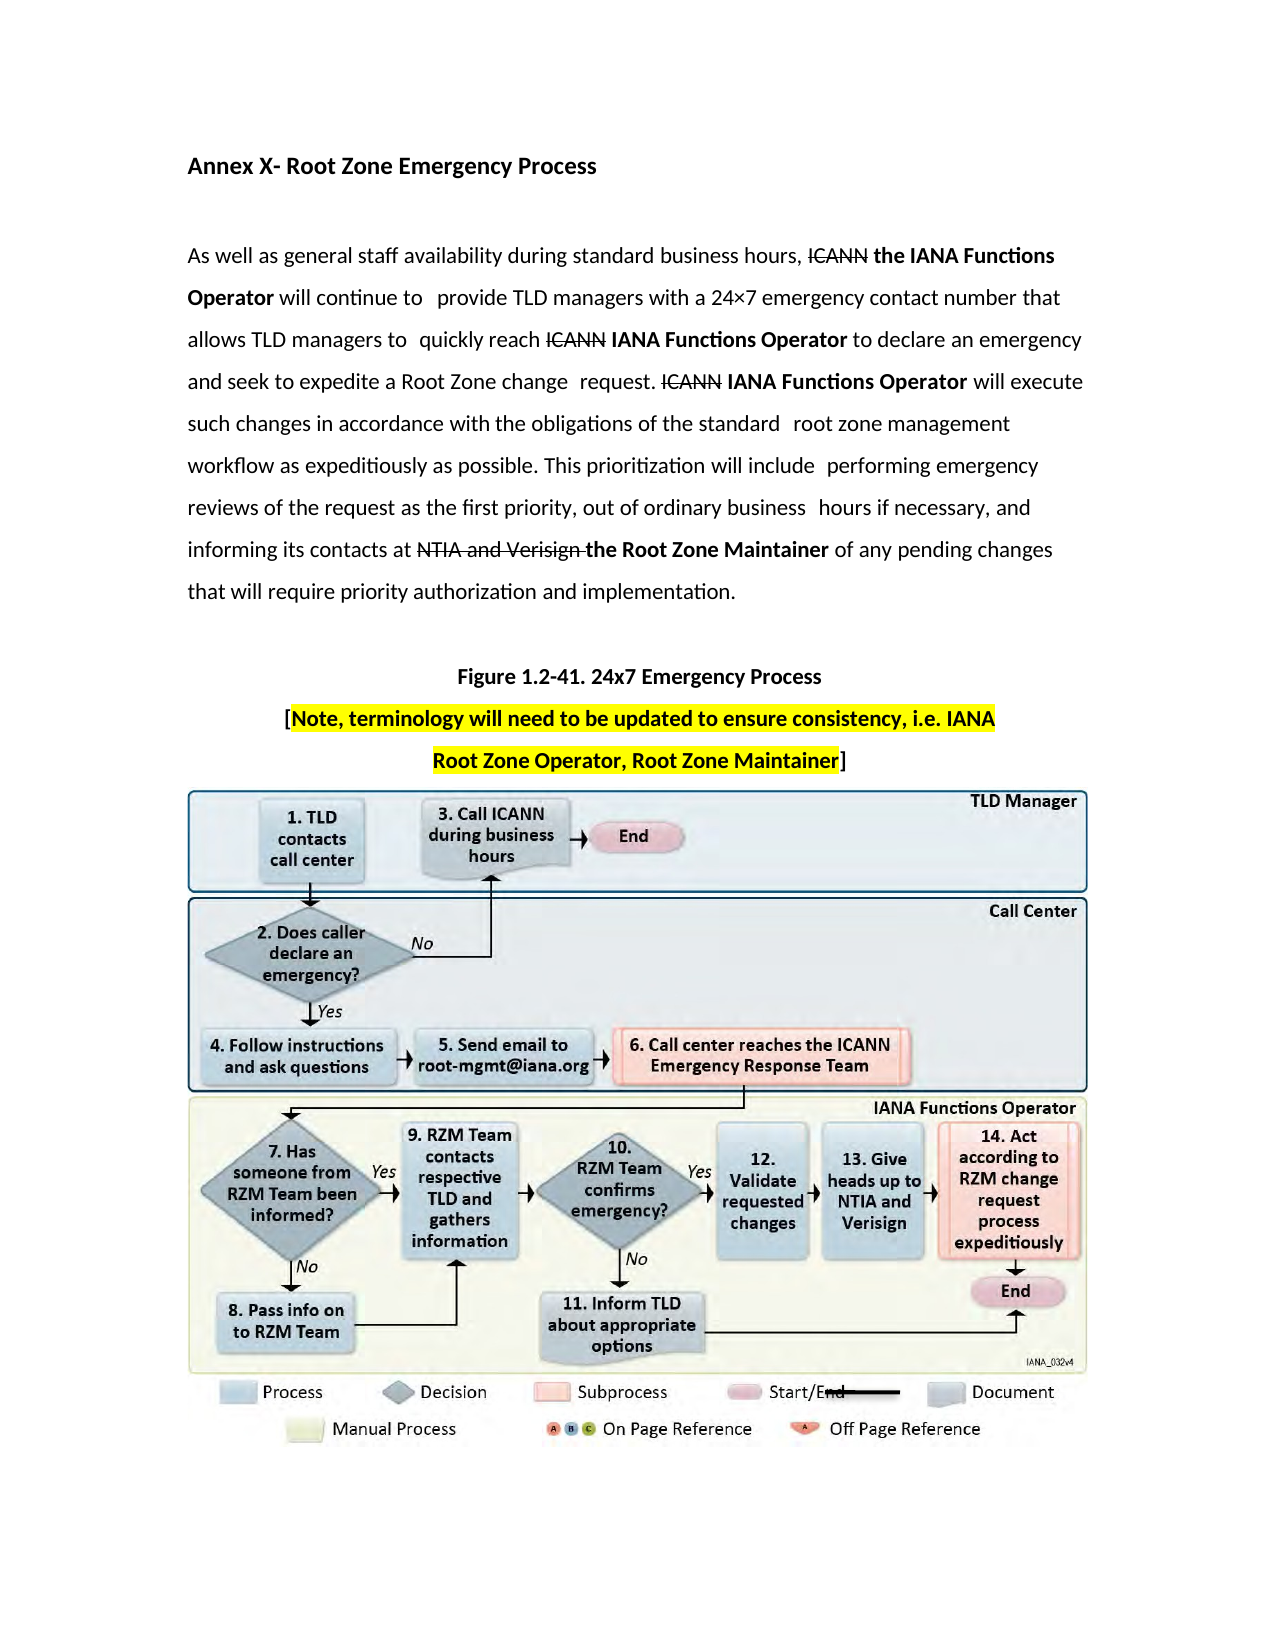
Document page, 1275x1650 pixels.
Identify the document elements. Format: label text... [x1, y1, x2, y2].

text As well as general staff availability during standard business hours, ICANN the IANA Functions Operator will continue to provide TLD managers with a 24×7 emergency contact number that allows TLD managers to quickly reach ICANN IANA Functions Operator to declare an emergency and seek to expedite a Root Zone change request. ICANN IANA Functions Operator will execute such changes in accordance with the obligations of the standard root zone management workflow as expeditiously as possible. This prioritization will include performing emergency reviews of the request as the first priority, out of ordinary business hours if necessary, and informing its contacts at NTIA and Verisign the Root Zone Maintainer of any pending changes that will require priority authorization and implementation. [187, 241, 1087, 605]
subtitle [Note, terminology will need to be updated to ensure consistency, i.e. IANA Root Zone Operator, Root Zone Maintainer] [280, 704, 999, 774]
text Annex X- Root Zone Emergency Process [187, 150, 1087, 181]
subtitle Figure 1.2-41. 24x7 Emergency Process [280, 662, 999, 690]
picture [187, 787, 1088, 1447]
